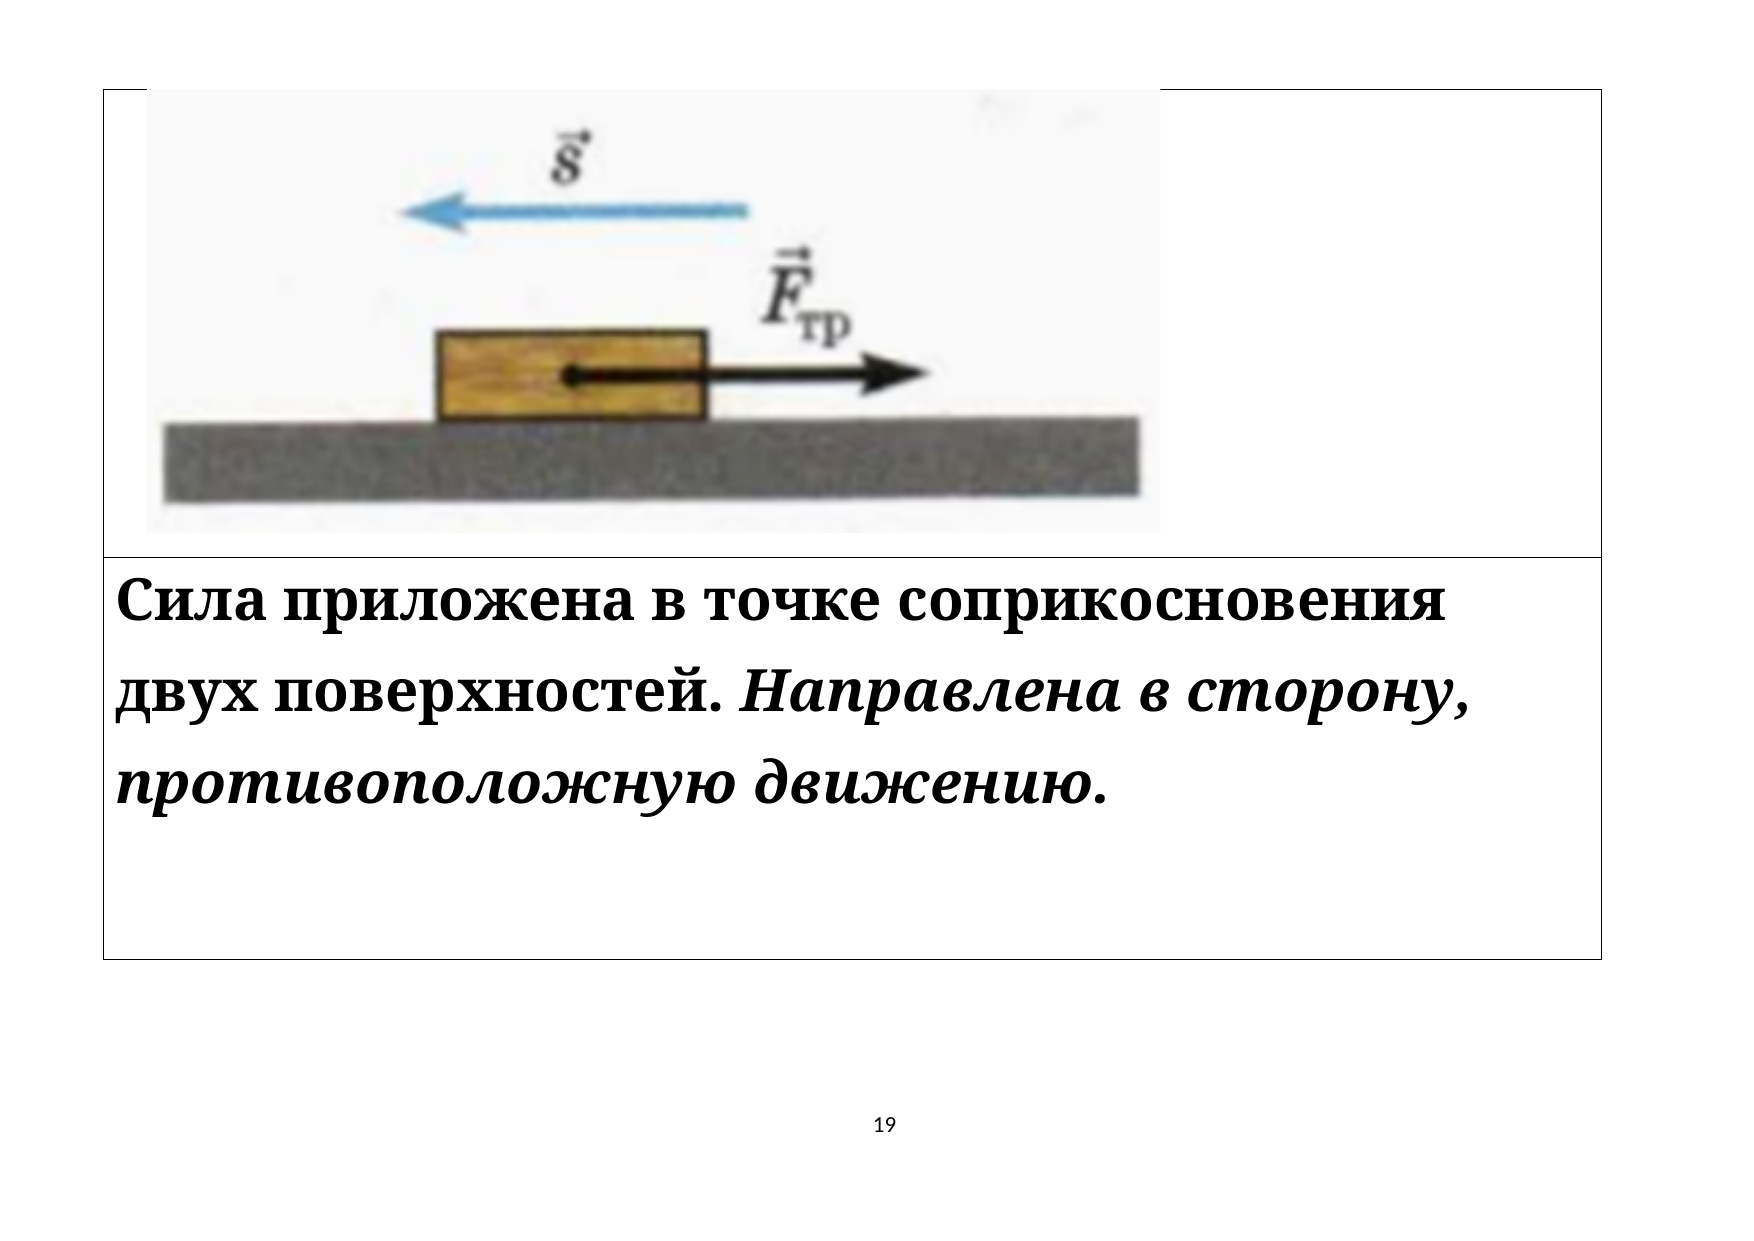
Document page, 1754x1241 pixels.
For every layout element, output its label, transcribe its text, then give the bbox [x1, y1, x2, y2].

table_cell Сила приложена в точке соприкосновения двух поверхностей. Направлена в сторону, противоположную движению. [104, 558, 1601, 959]
table_cell [104, 90, 1601, 557]
picture [148, 89, 1161, 533]
